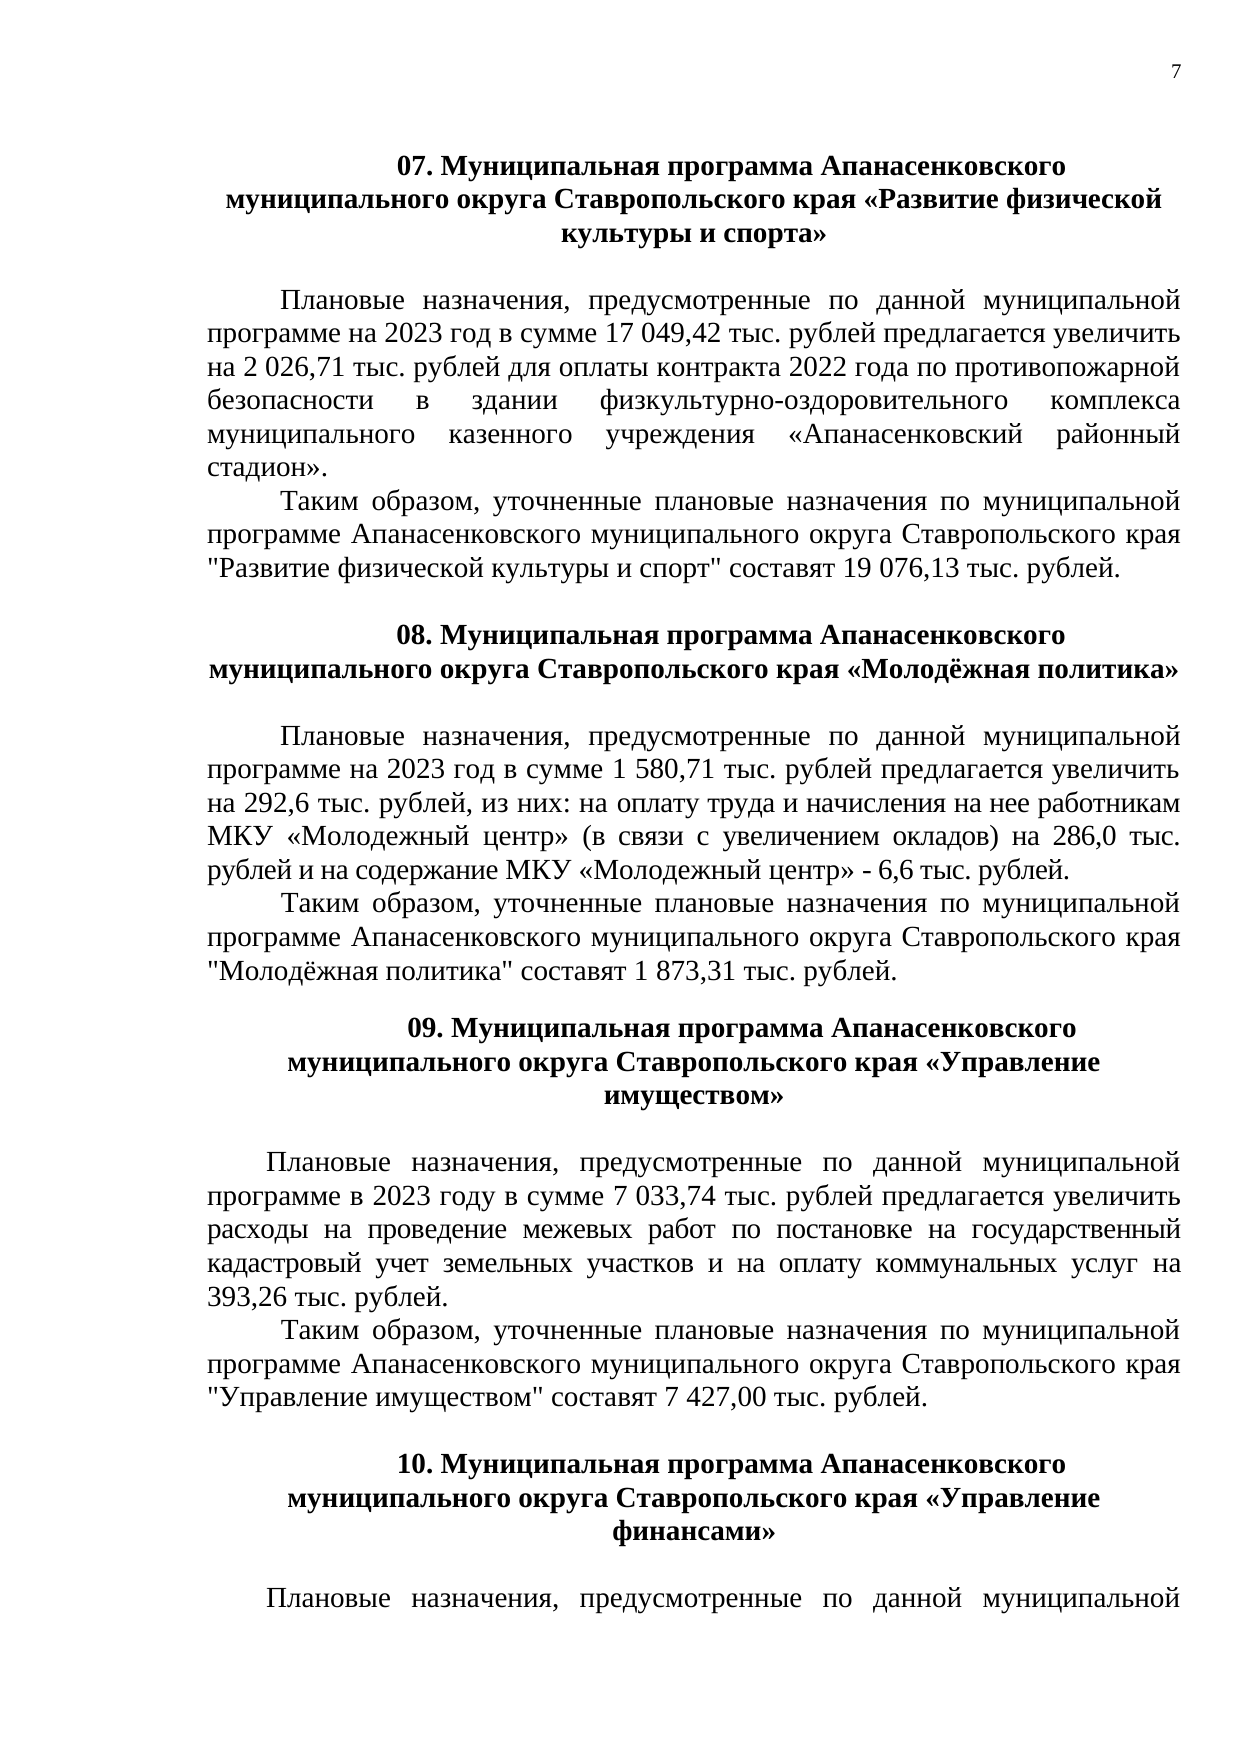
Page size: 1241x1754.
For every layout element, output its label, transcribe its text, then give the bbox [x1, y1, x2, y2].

text 07. Муниципальная программа Апанасенковского муниципального округа Ставропольского края «Развитие физической культуры и спорта» [207, 148, 1181, 248]
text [207, 1581, 1181, 1614]
text Таким образом, уточненные плановые назначения по муниципальной программе Апанасенковского муниципального округа Ставропольского края "Молодёжная политика" составят 1 873,31 тыс. рублей. [207, 886, 1181, 986]
text 09. Муниципальная программа Апанасенковского муниципального округа Ставропольского края «Управление имуществом» [207, 1010, 1181, 1111]
text Плановые назначения, предусмотренные по данной муниципальной программе на 2023 год в сумме 17 049,42 тыс. рублей предлагается увеличить на 2 026,71 тыс. рублей для оплаты контракта 2022 года по противопожарной безопасности в здании физкультурно-оздоровительного комплекса муниципального казенного учреждения «Апанасенковский районный стадион». [207, 282, 1181, 483]
text 08. Муниципальная программа Апанасенковского муниципального округа Ставропольского края «Молодёжная политика» [207, 617, 1181, 684]
text Таким образом, уточненные плановые назначения по муниципальной программе Апанасенковского муниципального округа Ставропольского края "Развитие физической культуры и спорт" составят 19 076,13 тыс. рублей. [207, 483, 1181, 584]
text Плановые назначения, предусмотренные по данной муниципальной программе на 2023 год в сумме 1 580,71 тыс. рублей предлагается увеличить на 292,6 тыс. рублей, из них: на оплату труда и начисления на нее работникам МКУ «Молодежный центр» (в связи с увеличением окладов) на 286,0 тыс. рублей и на содержание МКУ «Молодежный центр» - 6,6 тыс. рублей. [207, 718, 1181, 886]
text Плановые назначения, предусмотренные по данной муниципальной программе в 2023 году в сумме 7 033,74 тыс. рублей предлагается увеличить расходы на проведение межевых работ по постановке на государственный кадастровый учет земельных участков и на оплату коммунальных услуг на 393,26 тыс. рублей. [207, 1144, 1181, 1312]
text Таким образом, уточненные плановые назначения по муниципальной программе Апанасенковского муниципального округа Ставропольского края "Управление имуществом" составят 7 427,00 тыс. рублей. [207, 1312, 1181, 1413]
text 10. Муниципальная программа Апанасенковского муниципального округа Ставропольского края «Управление финансами» [207, 1446, 1181, 1547]
